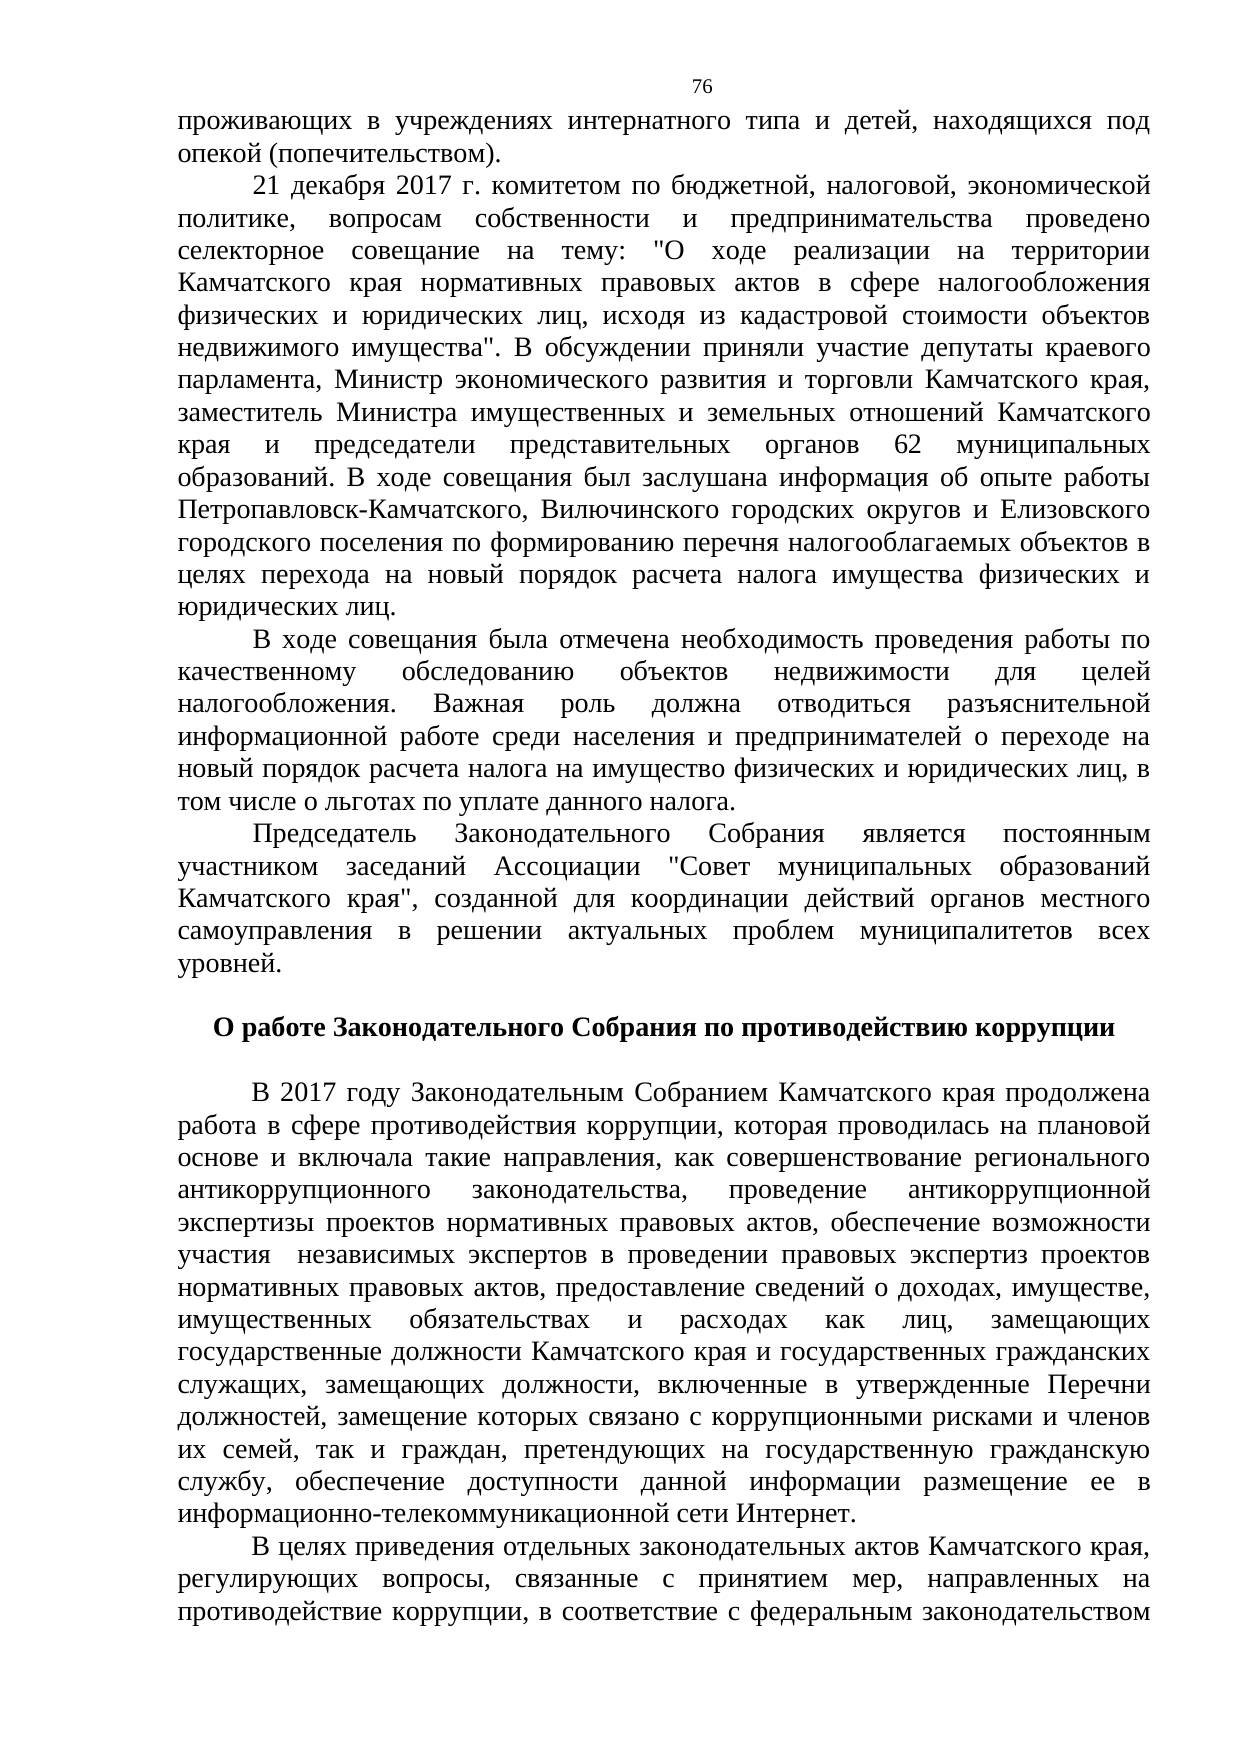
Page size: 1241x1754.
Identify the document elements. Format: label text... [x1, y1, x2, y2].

text О работе Законодательного Собрания по противодействию коррупции [177, 1011, 1152, 1043]
text 21 декабря 2017 г. комитетом по бюджетной, налоговой, экономической политике, вопросам собственности и предпринимательства проведено селекторное совещание на тему: "О ходе реализации на территории Камчатского края нормативных правовых актов в сфере налогообложения физических и юридических лиц, исходя из кадастровой стоимости объектов недвижимого имущества". В обсуждении приняли участие депутаты краевого парламента, Министр экономического развития и торговли Камчатского края, заместитель Министра имущественных и земельных отношений Камчатского края и председатели представительных органов 62 муниципальных образований. В ходе совещания был заслушана информация об опыте работы Петропавловск-Камчатского, Вилючинского городских округов и Елизовского городского поселения по формированию перечня налогооблагаемых объектов в целях перехода на новый порядок расчета налога имущества физических и юридических лиц. [177, 168, 1152, 622]
text В 2017 году Законодательным Собранием Камчатского края продолжена работа в сфере противодействия коррупции, которая проводилась на плановой основе и включала такие направления, как совершенствование регионального антикоррупционного законодательства, проведение антикоррупционной экспертизы проектов нормативных правовых актов, обеспечение возможности участия независимых экспертов в проведении правовых экспертиз проектов нормативных правовых актов, предоставление сведений о доходах, имуществе, имущественных обязательствах и расходах как лиц, замещающих государственные должности Камчатского края и государственных гражданских служащих, замещающих должности, включенные в утвержденные Перечни должностей, замещение которых связано с коррупционными рисками и членов их семей, так и граждан, претендующих на государственную гражданскую службу, обеспечение доступности данной информации размещение ее в информационно-телекоммуникационной сети Интернет. [177, 1075, 1152, 1529]
text Председатель Законодательного Собрания является постоянным участником заседаний Ассоциации "Совет муниципальных образований Камчатского края", созданной для координации действий органов местного самоуправления в решении актуальных проблем муниципалитетов всех уровней. [177, 816, 1152, 978]
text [177, 1529, 1152, 1626]
text В ходе совещания была отмечена необходимость проведения работы по качественному обследованию объектов недвижимости для целей налогообложения. Важная роль должна отводиться разъяснительной информационной работе среди населения и предпринимателей о переходе на новый порядок расчета налога на имущество физических и юридических лиц, в том числе о льготах по уплате данного налога. [177, 622, 1152, 816]
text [177, 103, 1152, 168]
